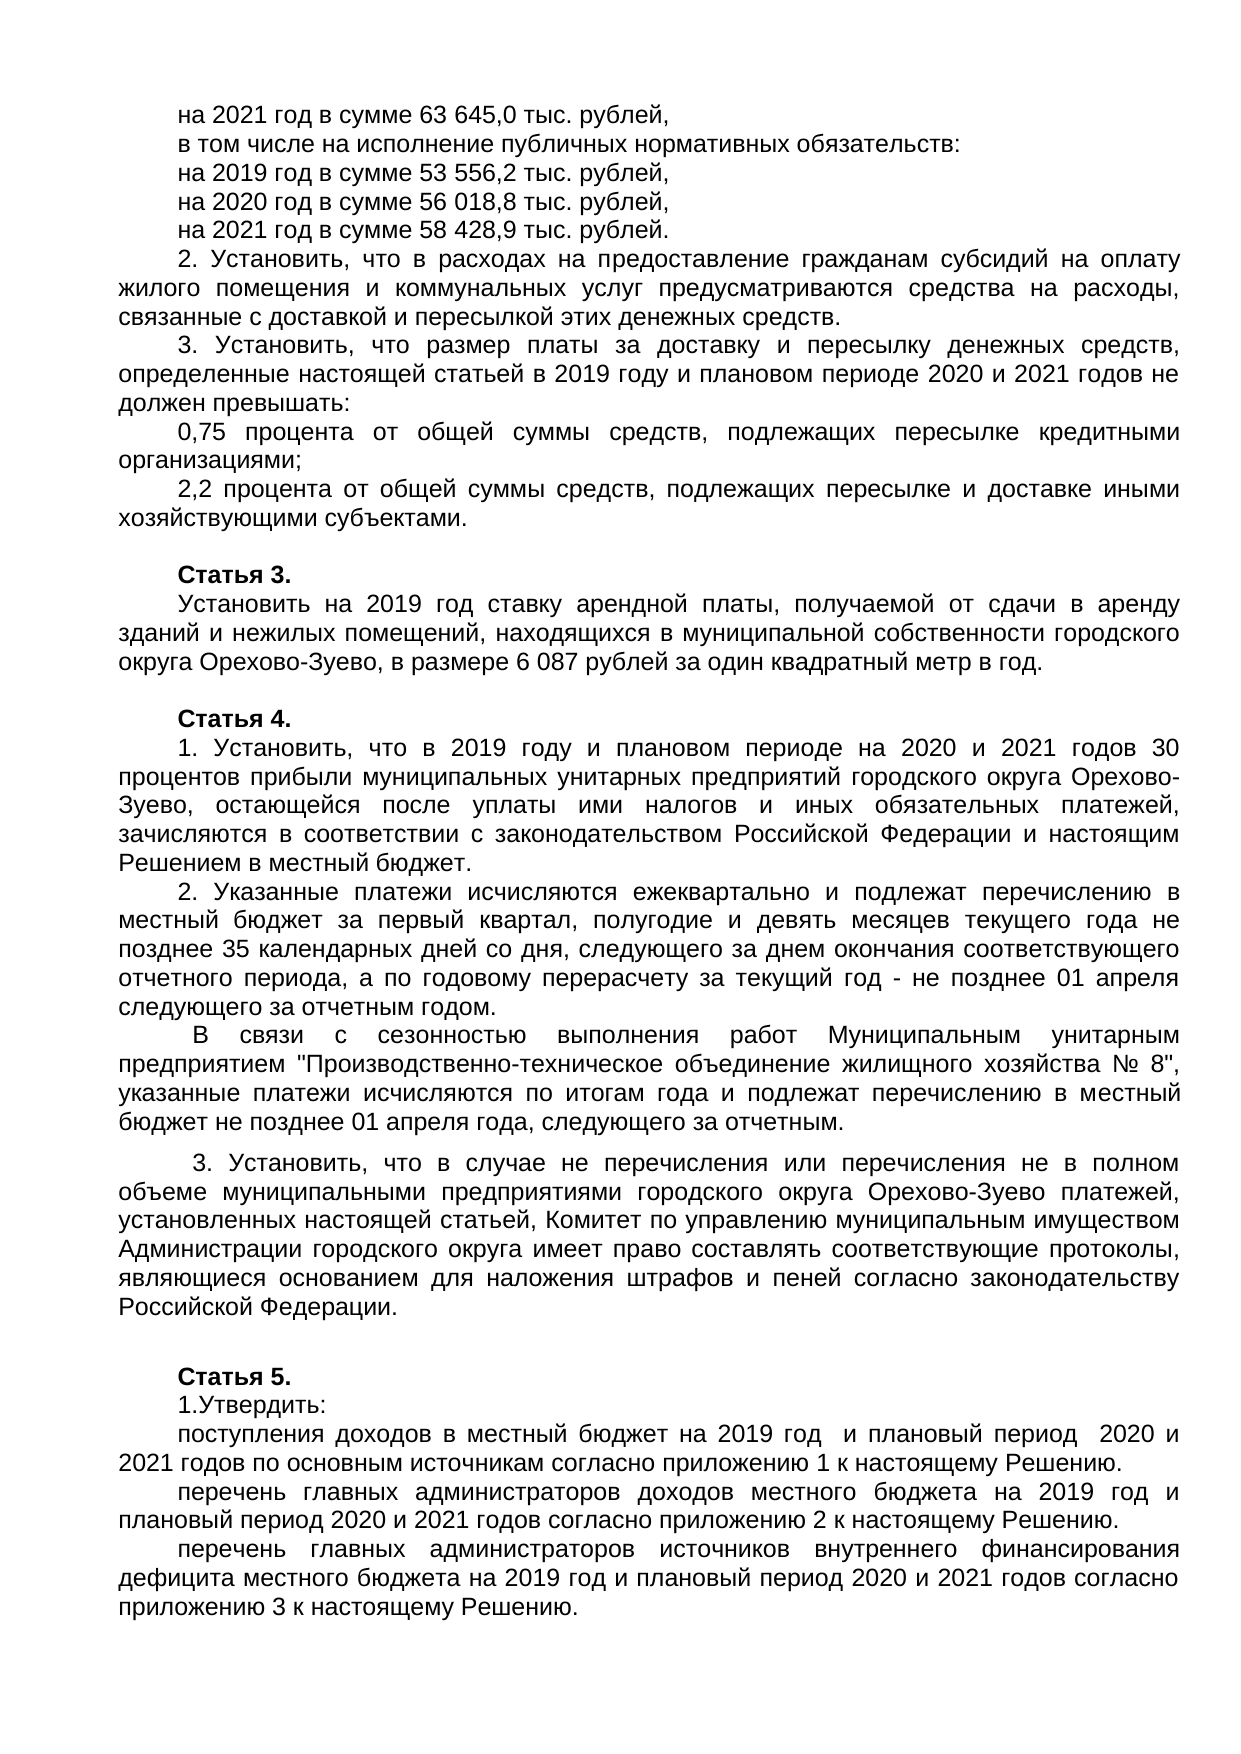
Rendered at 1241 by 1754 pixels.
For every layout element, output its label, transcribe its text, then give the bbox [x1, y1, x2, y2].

text Установить на 2019 год ставку арендной платы, получаемой от сдачи в аренду зданий и нежилых помещений, находящихся в муниципальной собственности городского округа Орехово-Зуево, в размере 6 087 рублей за один квадратный метр в год. [118, 589, 1181, 675]
text на 2020 год в сумме 56 018,8 тыс. рублей, [118, 187, 1181, 215]
text на 2021 год в сумме 63 645,0 тыс. рублей, [118, 100, 1181, 129]
text на 2021 год в сумме 58 428,9 тыс. рублей. [118, 215, 1181, 244]
text 0,75 процента от общей суммы средств, подлежащих пересылке кредитными организациями; [118, 417, 1181, 474]
text на 2019 год в сумме 53 556,2 тыс. рублей, [118, 158, 1181, 187]
text 2. Установить, что в расходах на предоставление гражданам субсидий на оплату жилого помещения и коммунальных услуг предусматриваются средства на расходы, связанные с доставкой и пересылкой этих денежных средств. [118, 244, 1181, 330]
text 3. Установить, что размер платы за доставку и пересылку денежных средств, определенные настоящей статьей в 2019 году и плановом периоде 2020 и 2021 годов не должен превышать: [118, 330, 1181, 417]
text 1.Утвердить: [118, 1390, 1181, 1419]
text 2. Указанные платежи исчисляются ежеквартально и подлежат перечислению в местный бюджет за первый квартал, полугодие и девять месяцев текущего года не позднее 35 календарных дней со дня, следующего за днем окончания соответствующего отчетного периода, а по годовому перерасчету за текущий год - не позднее 01 апреля следующего за отчетным годом. [118, 877, 1181, 1020]
text 2,2 процента от общей суммы средств, подлежащих пересылке и доставке иными хозяйствующими субъектами. [118, 474, 1181, 532]
text поступления доходов в местный бюджет на 2019 год и плановый период 2020 и 2021 годов по основным источникам согласно приложению 1 к настоящему Решению. [118, 1419, 1181, 1477]
text Статья 4. [118, 704, 1181, 733]
text перечень главных администраторов доходов местного бюджета на 2019 год и плановый период 2020 и 2021 годов согласно приложению 2 к настоящему Решению. [118, 1477, 1181, 1534]
text перечень главных администраторов источников внутреннего финансирования дефицита местного бюджета на 2019 год и плановый период 2020 и 2021 годов согласно приложению 3 к настоящему Решению. [118, 1534, 1181, 1620]
text в том числе на исполнение публичных нормативных обязательств: [118, 129, 1181, 158]
text Статья 3. [118, 560, 1181, 589]
text 3. Установить, что в случае не перечисления или перечисления не в полном объеме муниципальными предприятиями городского округа Орехово-Зуево платежей, установленных настоящей статьей, Комитет по управлению муниципальным имуществом Администрации городского округа имеет право составлять соответствующие протоколы, являющиеся основанием для наложения штрафов и пеней согласно законодательству Российской Федерации. [118, 1148, 1181, 1320]
text 1. Установить, что в 2019 году и плановом периоде на 2020 и 2021 годов 30 процентов прибыли муниципальных унитарных предприятий городского округа Орехово-Зуево, остающейся после уплаты ими налогов и иных обязательных платежей, зачисляются в соответствии с законодательством Российской Федерации и настоящим Решением в местный бюджет. [118, 733, 1181, 877]
text В связи с сезонностью выполнения работ Муниципальным унитарным предприятием "Производственно-техническое объединение жилищного хозяйства № 8", указанные платежи исчисляются по итогам года и подлежат перечислению в местный бюджет не позднее 01 апреля года, следующего за отчетным. [118, 1020, 1181, 1135]
text Статья 5. [118, 1362, 1181, 1390]
